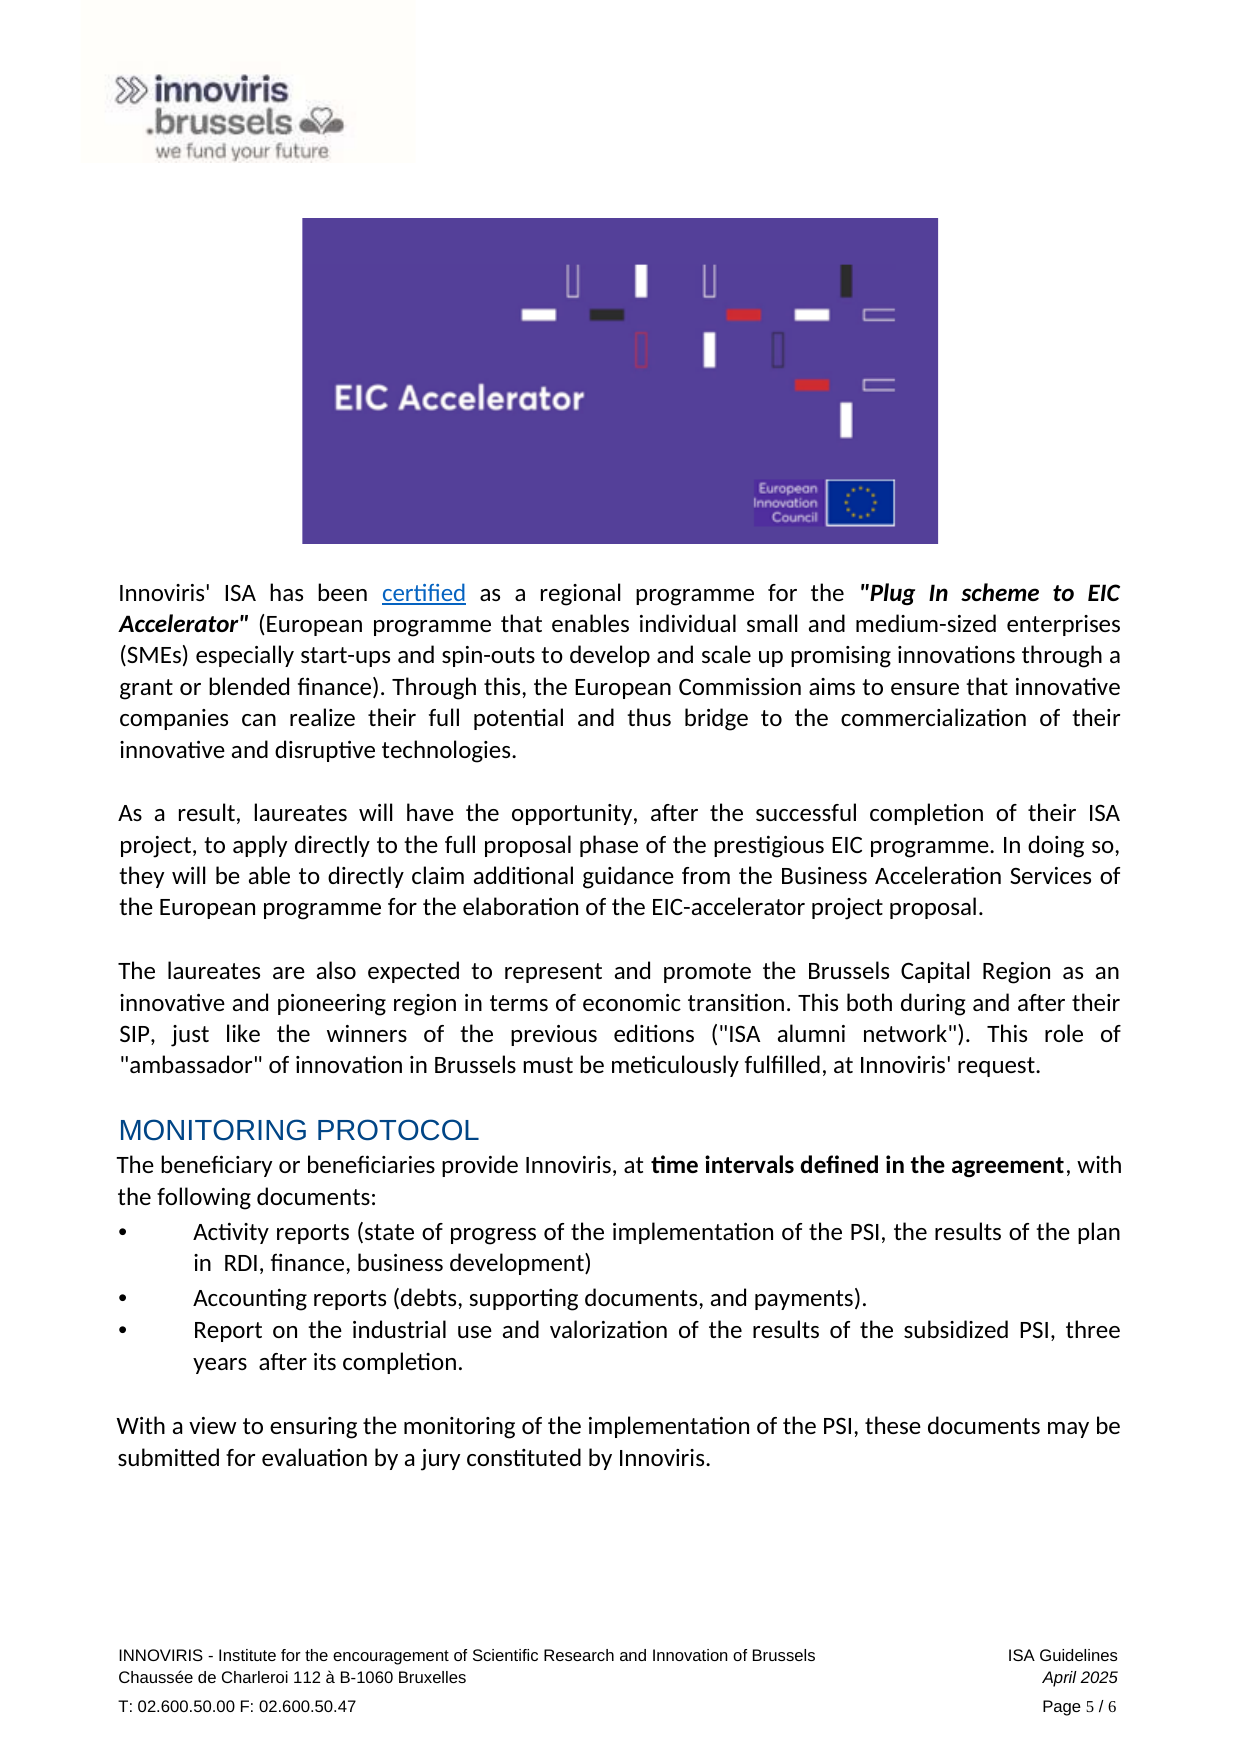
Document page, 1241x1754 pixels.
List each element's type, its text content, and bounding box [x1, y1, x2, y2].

picture [80, 0, 416, 163]
text The beneficiary or beneficiaries provide Innoviris, at time intervals defined in the agreement, with the following documents: [116, 1149, 1122, 1211]
picture [302, 218, 939, 544]
text As a result, laureates will have the opportunity, after the successful completion of their ISA project, to apply directly to the full proposal phase of the prestigious EIC programme. In doing so, they will be able to directly claim additional guidance from the Business Acceleration Services of the European programme for the elaboration of the EIC-accelerator project proposal. [118, 797, 1122, 922]
list Report on the industrial use and valorization of the results of the subsidized PSI, three years after its completion. [118, 1314, 1122, 1376]
subtitle MONITORING PROTOCOL [118, 1113, 1122, 1147]
text With a view to ensuring the monitoring of the implementation of the PSI, these documents may be submitted for evaluation by a jury constituted by Innoviris. [116, 1410, 1122, 1472]
text Innoviris' ISA has been certified as a regional programme for the "Plug In scheme to EIC Accelerator" (European programme that enables individual small and medium-sized enterprises (SMEs) especially start-ups and spin-outs to develop and scale up promising innovations through a grant or blended finance). Through this, the European Commission aims to ensure that innovative companies can realize their full potential and thus bridge to the commercialization of their innovative and disruptive technologies. [118, 577, 1122, 764]
text The laureates are also expected to represent and promote the Brussels Capital Region as an innovative and pioneering region in terms of economic transition. This both during and after their SIP, just like the winners of the previous editions ("ISA alumni network"). This role of "ambassador" of innovation in Brussels must be meticulously fulfilled, at Innoviris' request. [118, 955, 1122, 1080]
list Accounting reports (debts, supporting documents, and payments). [118, 1282, 1122, 1313]
list Activity reports (state of progress of the implementation of the PSI, the results of the plan in RDI, finance, business development) [118, 1216, 1122, 1278]
